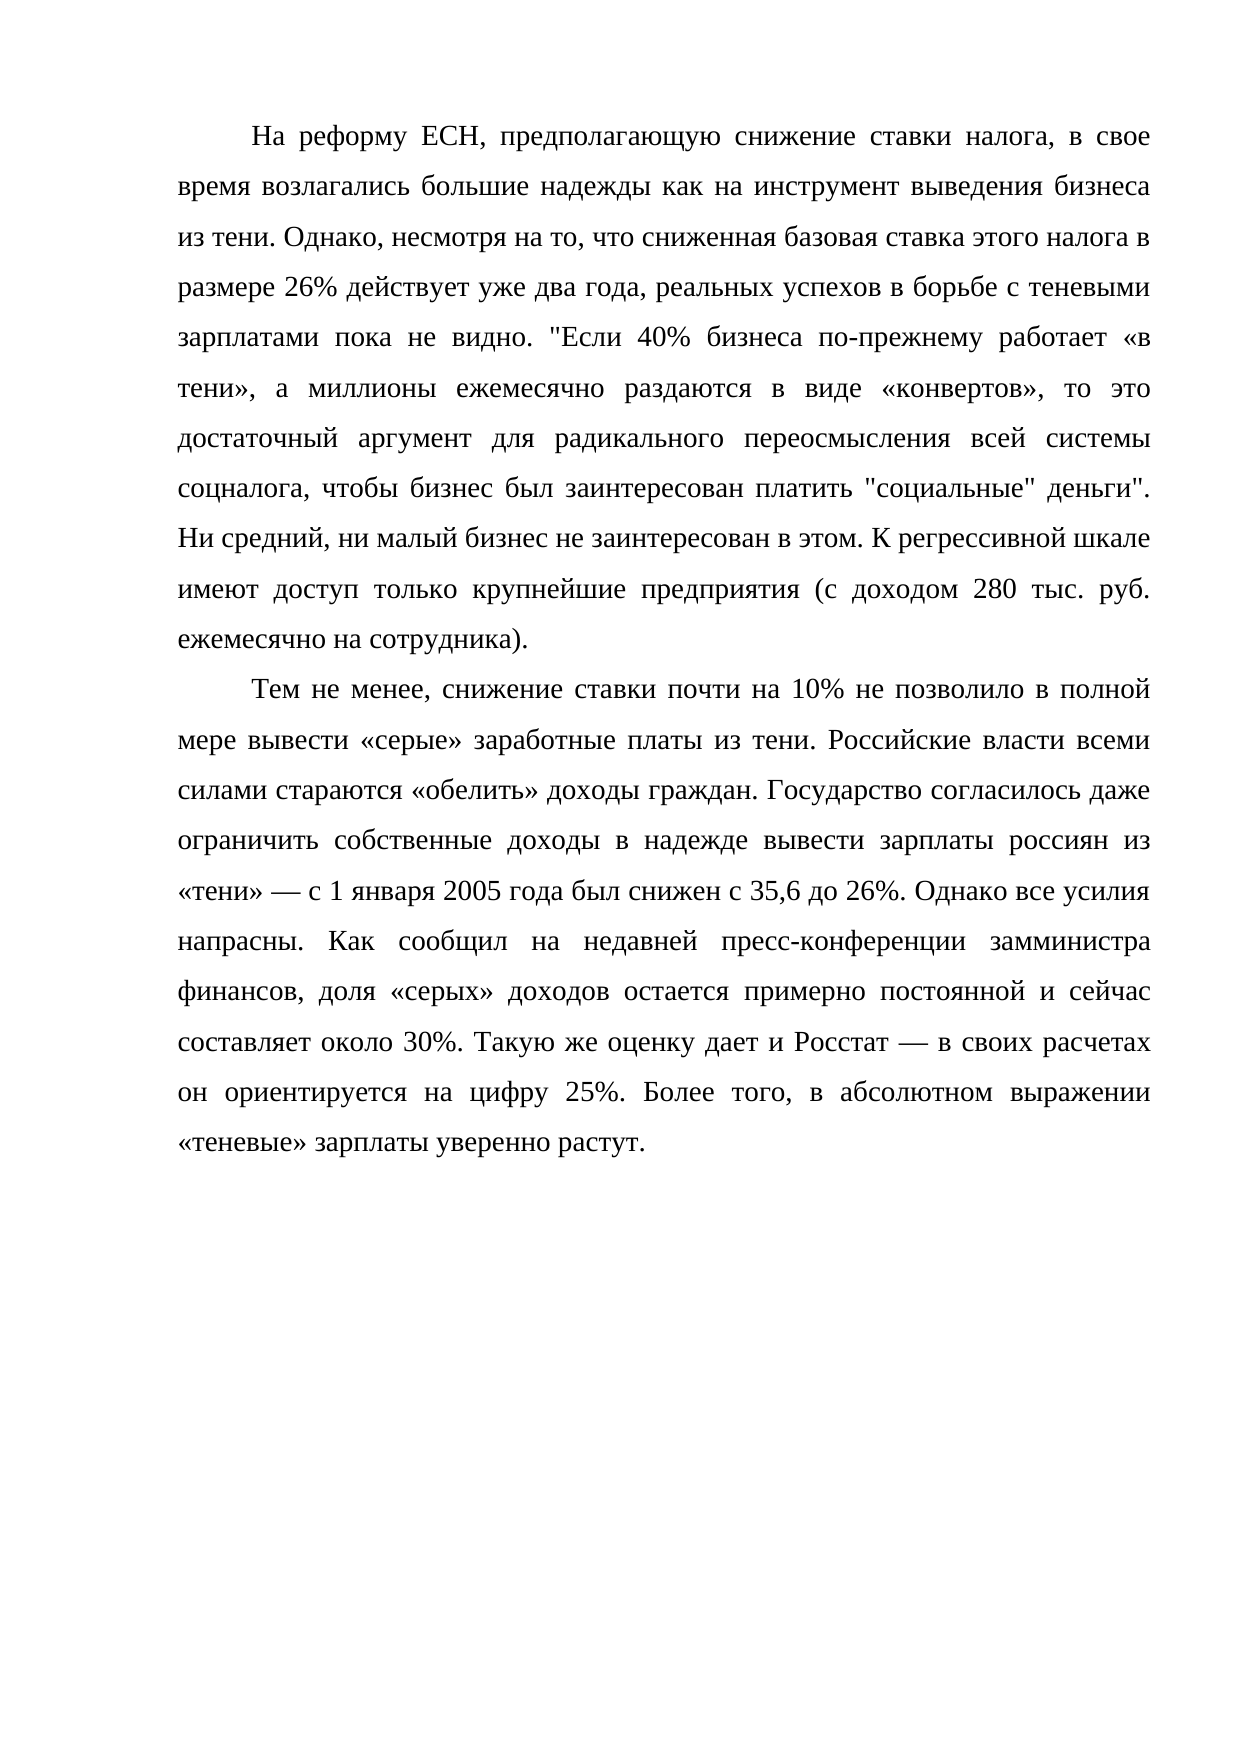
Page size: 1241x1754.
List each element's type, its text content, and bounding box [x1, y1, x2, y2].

text На реформу ЕСН, предполагающую снижение ставки налога, в свое время возлагались большие надежды как на инструмент выведения бизнеса из тени. Однако, несмотря на то, что сниженная базовая ставка этого налога в размере 26% действует уже два года, реальных успехов в борьбе с теневыми зарплатами пока не видно. "Если 40% бизнеса по-прежнему работает «в тени», а миллионы ежемесячно раздаются в виде «конвертов», то это достаточный аргумент для радикального переосмысления всей системы соцналога, чтобы бизнес был заинтересован платить "социальные" деньги". Ни средний, ни малый бизнес не заинтересован в этом. К регрессивной шкале имеют доступ только крупнейшие предприятия (с доходом 280 тыс. руб. ежемесячно на сотрудника). [177, 118, 1152, 655]
text Тем не менее, снижение ставки почти на 10% не позволило в полной мере вывести «серые» заработные платы из тени. Российские власти всеми силами стараются «обелить» доходы граждан. Государство согласилось даже ограничить собственные доходы в надежде вывести зарплаты россиян из «тени» — с 1 января 2005 года был снижен с 35,6 до 26%. Однако все усилия напрасны. Как сообщил на недавней пресс-конференции замминистра финансов, доля «серых» доходов остается примерно постоянной и сейчас составляет около 30%. Такую же оценку дает и Росстат — в своих расчетах он ориентируется на цифру 25%. Более того, в абсолютном выражении «теневые» зарплаты уверенно растут. [177, 672, 1152, 1158]
